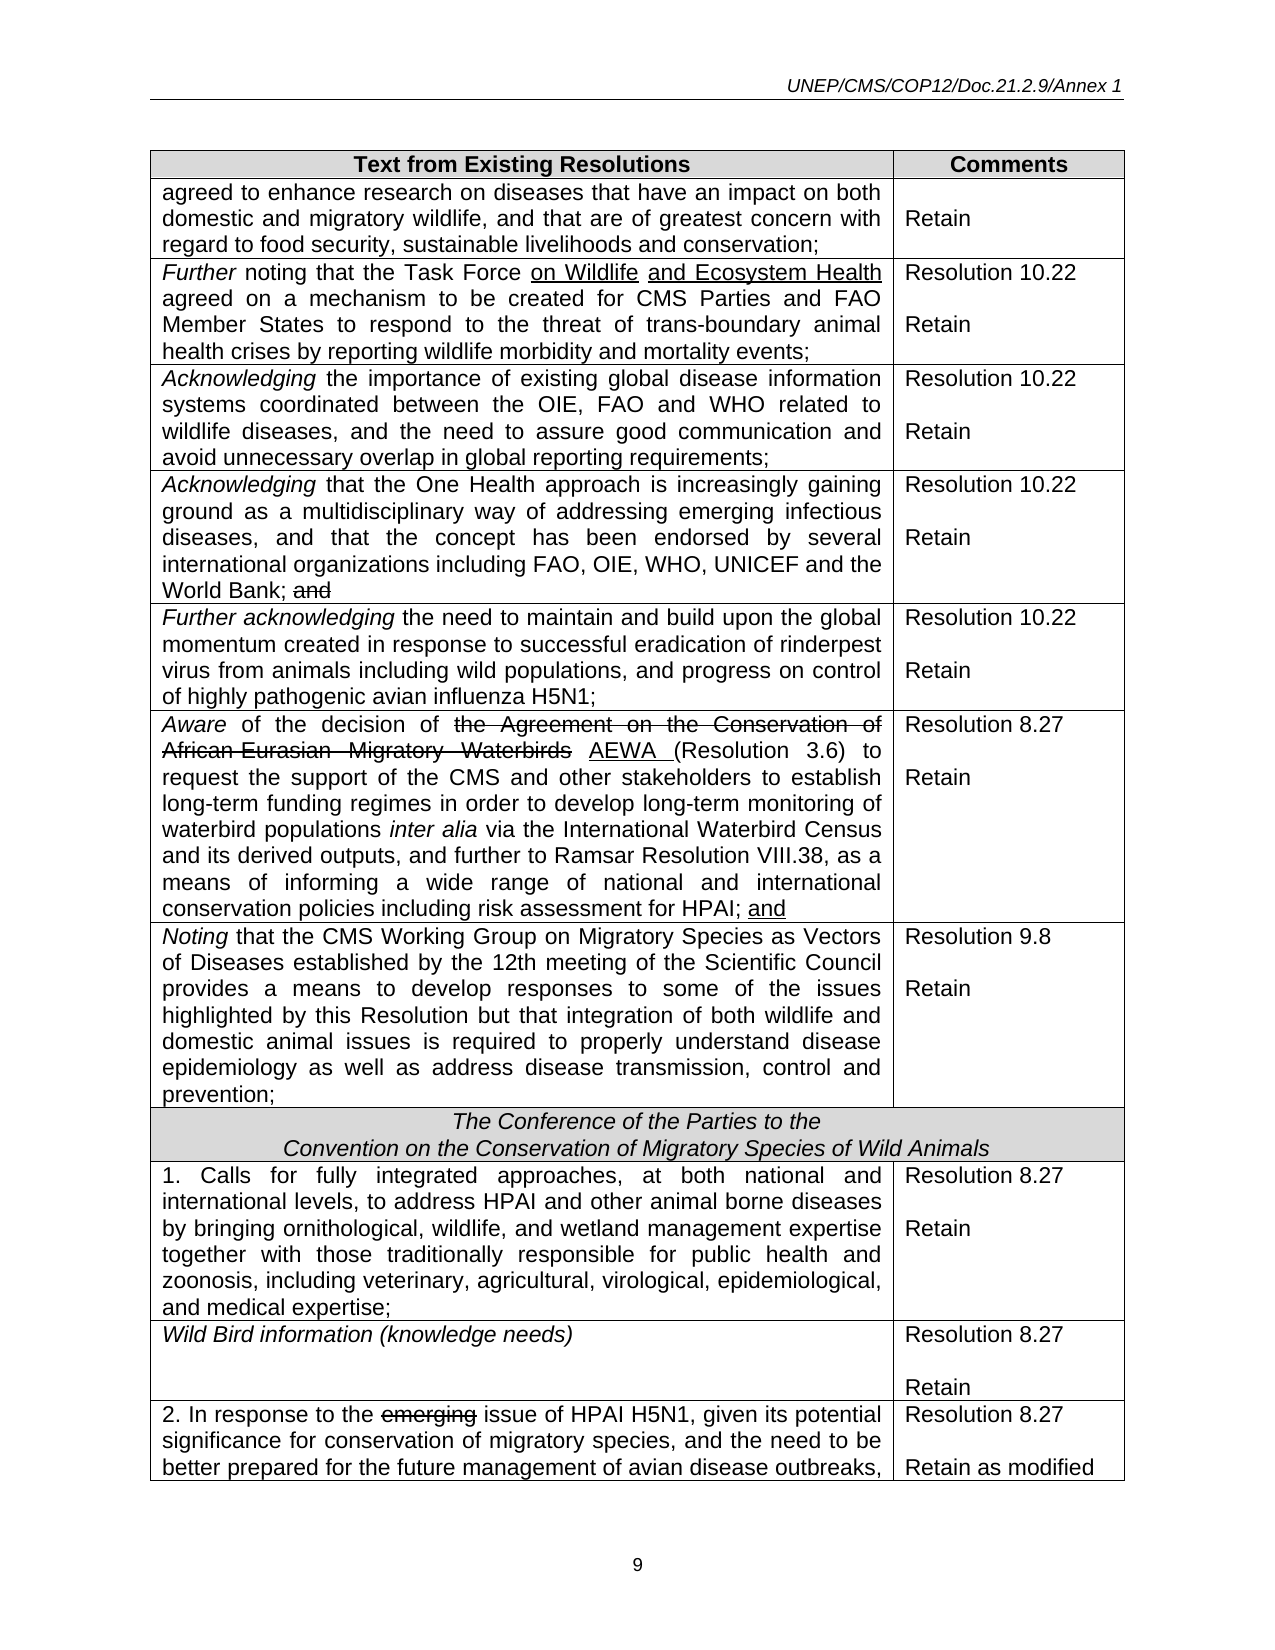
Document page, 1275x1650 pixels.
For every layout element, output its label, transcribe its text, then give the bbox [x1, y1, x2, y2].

table_header Comments [894, 151, 1124, 177]
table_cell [151, 179, 893, 257]
table_cell Noting that the CMS Working Group on Migratory Species as Vectors of Diseases established by the 12th meeting of the Scientific Council provides a means to develop responses to some of the issues highlighted by this Resolution but that integration of both wildlife and domestic animal issues is required to properly understand disease epidemiology as well as address disease transmission, control and prevention; [151, 923, 893, 1107]
table_cell Acknowledging the importance of existing global disease information systems coordinated between the OIE, FAO and WHO related to wildlife diseases, and the need to assure good communication and avoid unnecessary overlap in global reporting requirements; [151, 365, 893, 470]
table_cell Resolution 10.22 Retain [894, 604, 1124, 710]
table_cell Resolution 10.22 Retain [894, 471, 1124, 603]
table_cell Resolution 10.22 Retain [894, 365, 1124, 470]
table_cell Resolution 8.27 Retain as modified [894, 1401, 1124, 1480]
table_header Text from Existing Resolutions [151, 151, 893, 177]
table_cell Wild Bird information (knowledge needs) [151, 1321, 893, 1400]
table_cell Resolution 9.8 Retain [894, 923, 1124, 1107]
table_cell Aware of the decision of the Agreement on the Conservation of African-Eurasian Migratory Waterbirds AEWA (Resolution 3.6) to request the support of the CMS and other stakeholders to establish long-term funding regimes in order to develop long-term monitoring of waterbird populations inter alia via the International Waterbird Census and its derived outputs, and further to Ramsar Resolution VIII.38, as a means of informing a wide range of national and international conservation policies including risk assessment for HPAI; and [151, 711, 893, 922]
table_cell Resolution 10.22 Retain [894, 259, 1124, 364]
table_cell Resolution 10.22 Retain [894, 179, 1124, 257]
table_cell Further acknowledging the need to maintain and build upon the global momentum created in response to successful eradication of rinderpest virus from animals including wild populations, and progress on control of highly pathogenic avian influenza H5N1; [151, 604, 893, 710]
table_cell Acknowledging that the One Health approach is increasingly gaining ground as a multidisciplinary way of addressing emerging infectious diseases, and that the concept has been endorsed by several international organizations including FAO, OIE, WHO, UNICEF and the World Bank; and [151, 471, 893, 603]
table_cell Resolution 8.27 Retain [894, 711, 1124, 922]
table_cell Further noting that the Task Force on Wildlife and Ecosystem Health agreed on a mechanism to be created for CMS Parties and FAO Member States to respond to the threat of trans-boundary animal health crises by reporting wildlife morbidity and mortality events; [151, 259, 893, 364]
table_cell The Conference of the Parties to the Convention on the Conservation of Migratory Species of Wild Animals [151, 1108, 1124, 1161]
table_cell 1. Calls for fully integrated approaches, at both national and international levels, to address HPAI and other animal borne diseases by bringing ornithological, wildlife, and wetland management expertise together with those traditionally responsible for public health and zoonosis, including veterinary, agricultural, virological, epidemiological, and medical expertise; [151, 1162, 893, 1320]
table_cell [151, 1401, 893, 1480]
table_cell Resolution 8.27 Retain [894, 1162, 1124, 1320]
table_cell Resolution 8.27 Retain [894, 1321, 1124, 1400]
